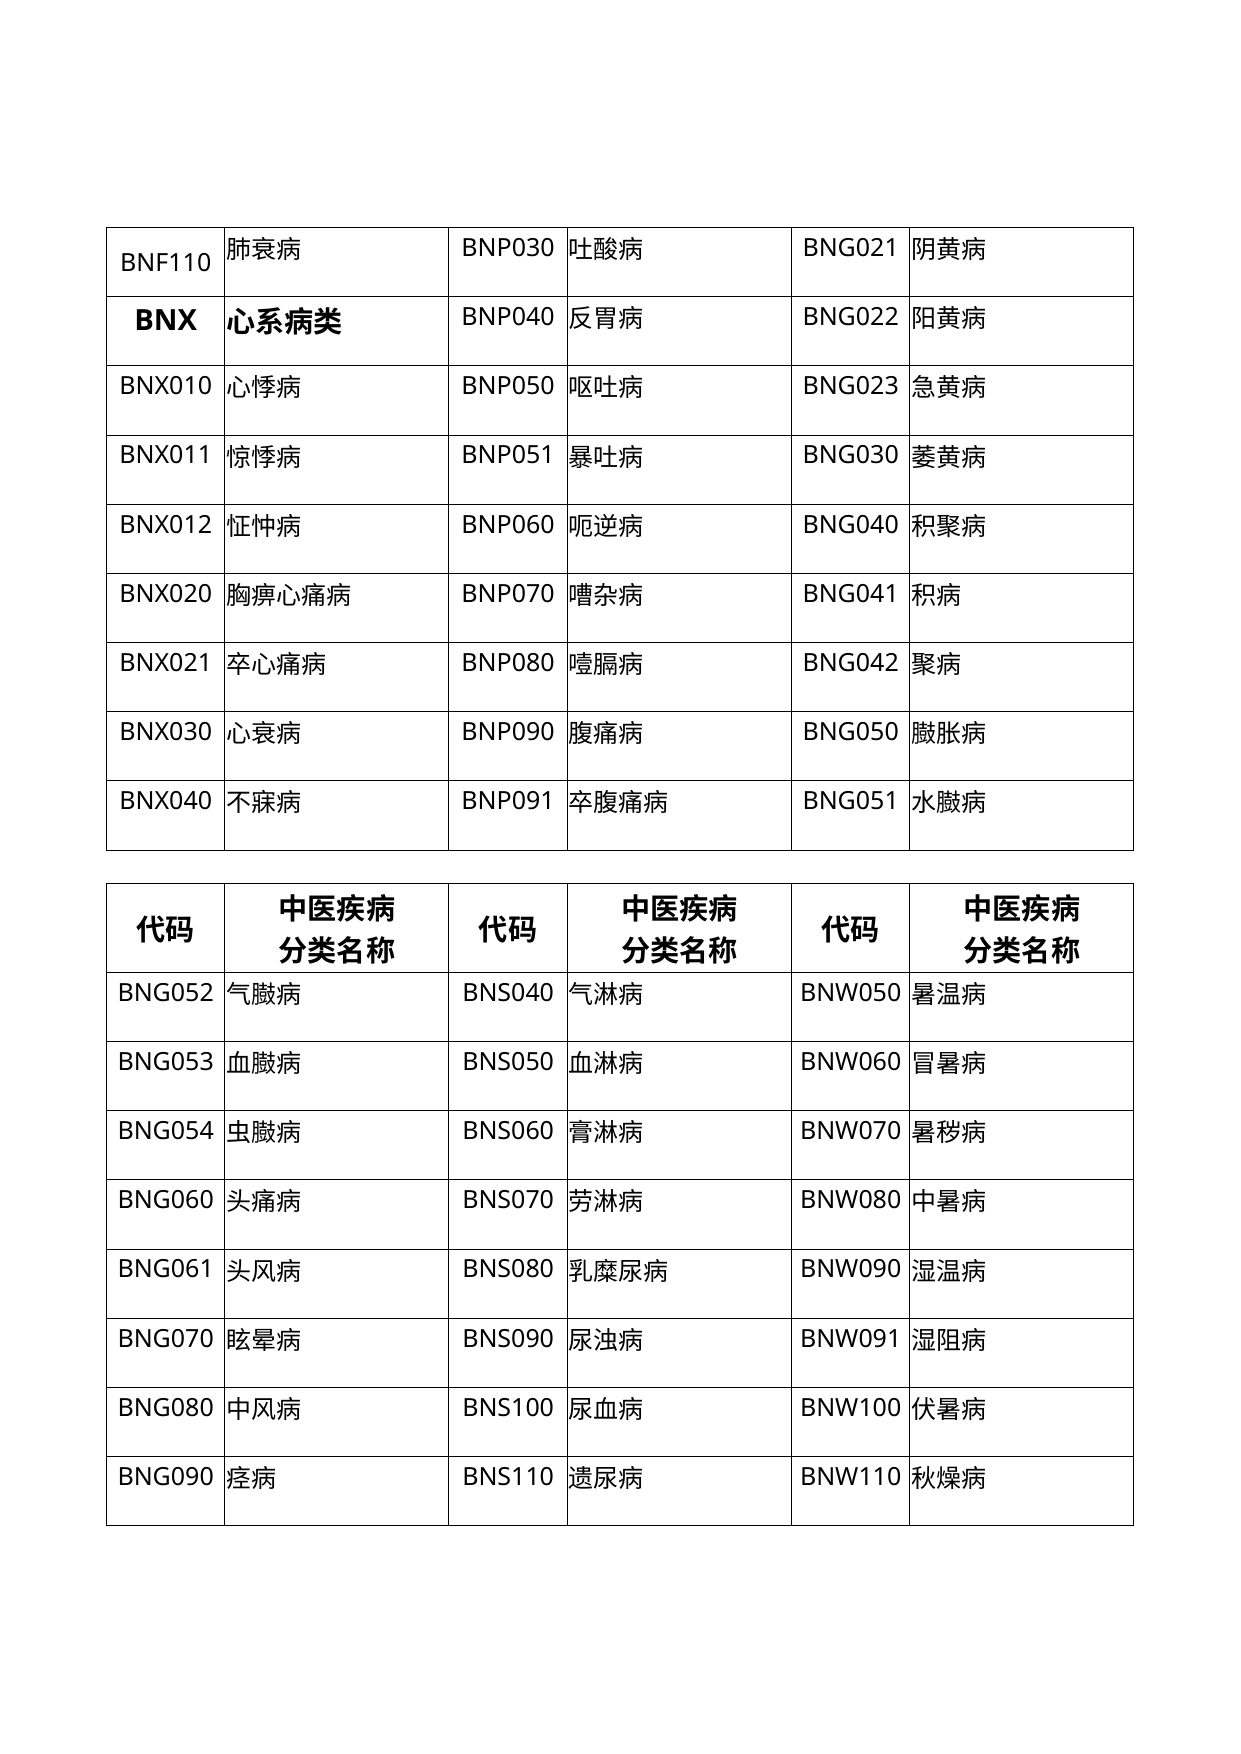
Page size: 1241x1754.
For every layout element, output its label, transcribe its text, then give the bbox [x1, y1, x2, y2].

table_cell 中风病 [225, 1388, 448, 1456]
table_cell 冒暑病 [910, 1042, 1133, 1110]
table_cell BNP050 [449, 366, 567, 434]
table_cell BNW080 [792, 1180, 909, 1248]
table_cell BNG022 [792, 297, 909, 365]
table_cell BNS090 [449, 1319, 567, 1387]
table_cell 气淋病 [568, 973, 791, 1041]
table_cell BNG051 [792, 781, 909, 849]
table_header 代码 [449, 884, 567, 972]
table_cell 阴黄病 [910, 228, 1133, 296]
table_header 代码 [107, 884, 224, 972]
table_cell BNG042 [792, 643, 909, 711]
table_cell 惊悸病 [225, 436, 448, 504]
table_cell 暑温病 [910, 973, 1133, 1041]
table_cell 遗尿病 [568, 1457, 791, 1525]
table_cell BNS070 [449, 1180, 567, 1248]
table_cell BNP091 [449, 781, 567, 849]
table_cell BNG052 [107, 973, 224, 1041]
table_cell BNS050 [449, 1042, 567, 1110]
table_cell 乳糜尿病 [568, 1250, 791, 1318]
table_cell 痉病 [225, 1457, 448, 1525]
table_header 代码 [792, 884, 909, 972]
table_cell 吐酸病 [568, 228, 791, 296]
table_cell 中暑病 [910, 1180, 1133, 1248]
table_cell BNX010 [107, 366, 224, 434]
table_cell 血淋病 [568, 1042, 791, 1110]
table_cell 湿阻病 [910, 1319, 1133, 1387]
table_cell 头风病 [225, 1250, 448, 1318]
table_cell BNG054 [107, 1111, 224, 1179]
table_cell 水臌病 [910, 781, 1133, 849]
table_cell BNG070 [107, 1319, 224, 1387]
table_cell 急黄病 [910, 366, 1133, 434]
table_cell BNP070 [449, 574, 567, 642]
table_cell 积病 [910, 574, 1133, 642]
table_cell BNS040 [449, 973, 567, 1041]
table_cell 尿浊病 [568, 1319, 791, 1387]
table_cell BNX012 [107, 505, 224, 573]
table_cell 心系病类 [225, 297, 448, 365]
table_cell 暑秽病 [910, 1111, 1133, 1179]
table_cell 胸痹心痛病 [225, 574, 448, 642]
table_cell BNG053 [107, 1042, 224, 1110]
table_cell 劳淋病 [568, 1180, 791, 1248]
table_cell BNW100 [792, 1388, 909, 1456]
table_cell BNG090 [107, 1457, 224, 1525]
table_cell BNX [107, 297, 224, 365]
table_cell BNX020 [107, 574, 224, 642]
table_cell BNW060 [792, 1042, 909, 1110]
table_cell 聚病 [910, 643, 1133, 711]
table_cell 心衰病 [225, 712, 448, 780]
table_cell 噎膈病 [568, 643, 791, 711]
table_cell 卒心痛病 [225, 643, 448, 711]
table_cell BNW070 [792, 1111, 909, 1179]
table_cell 眩晕病 [225, 1319, 448, 1387]
table_cell BNG050 [792, 712, 909, 780]
table_cell BNG080 [107, 1388, 224, 1456]
table_cell BNS100 [449, 1388, 567, 1456]
table_cell 头痛病 [225, 1180, 448, 1248]
table_cell BNS110 [449, 1457, 567, 1525]
table_cell BNG060 [107, 1180, 224, 1248]
table_cell 心悸病 [225, 366, 448, 434]
table_cell BNW091 [792, 1319, 909, 1387]
table_cell BNP040 [449, 297, 567, 365]
table_cell 气臌病 [225, 973, 448, 1041]
table_cell BNW110 [792, 1457, 909, 1525]
table_cell BNG021 [792, 228, 909, 296]
table_cell BNP030 [449, 228, 567, 296]
table_cell 暴吐病 [568, 436, 791, 504]
table_cell 腹痛病 [568, 712, 791, 780]
table_header 中医疾病 分类名称 [910, 884, 1133, 972]
table_header 中医疾病 分类名称 [568, 884, 791, 972]
table_cell 卒腹痛病 [568, 781, 791, 849]
table_cell BNG040 [792, 505, 909, 573]
table_cell BNS080 [449, 1250, 567, 1318]
table_cell 肺衰病 [225, 228, 448, 296]
table_header 中医疾病 分类名称 [225, 884, 448, 972]
table_cell 尿血病 [568, 1388, 791, 1456]
table_cell 伏暑病 [910, 1388, 1133, 1456]
table_cell BNP060 [449, 505, 567, 573]
table_cell 阳黄病 [910, 297, 1133, 365]
table_cell 嘈杂病 [568, 574, 791, 642]
table_cell 呃逆病 [568, 505, 791, 573]
table_cell BNG061 [107, 1250, 224, 1318]
table_cell 臌胀病 [910, 712, 1133, 780]
table_cell BNG030 [792, 436, 909, 504]
table_cell BNP080 [449, 643, 567, 711]
table_cell BNX021 [107, 643, 224, 711]
table_cell BNX011 [107, 436, 224, 504]
table_cell BNF110 [107, 228, 224, 296]
table_cell BNX030 [107, 712, 224, 780]
table_cell BNP051 [449, 436, 567, 504]
table_cell BNW050 [792, 973, 909, 1041]
table_cell BNS060 [449, 1111, 567, 1179]
table_cell BNP090 [449, 712, 567, 780]
table_cell 不寐病 [225, 781, 448, 849]
table_cell BNG041 [792, 574, 909, 642]
table_cell 萎黄病 [910, 436, 1133, 504]
table_cell 怔忡病 [225, 505, 448, 573]
table_cell 虫臌病 [225, 1111, 448, 1179]
table_cell BNX040 [107, 781, 224, 849]
table_cell BNW090 [792, 1250, 909, 1318]
table_cell 血臌病 [225, 1042, 448, 1110]
table_cell 秋燥病 [910, 1457, 1133, 1525]
table_cell 呕吐病 [568, 366, 791, 434]
table_cell BNG023 [792, 366, 909, 434]
table_cell 膏淋病 [568, 1111, 791, 1179]
table_cell 湿温病 [910, 1250, 1133, 1318]
table_cell 积聚病 [910, 505, 1133, 573]
table_cell 反胃病 [568, 297, 791, 365]
